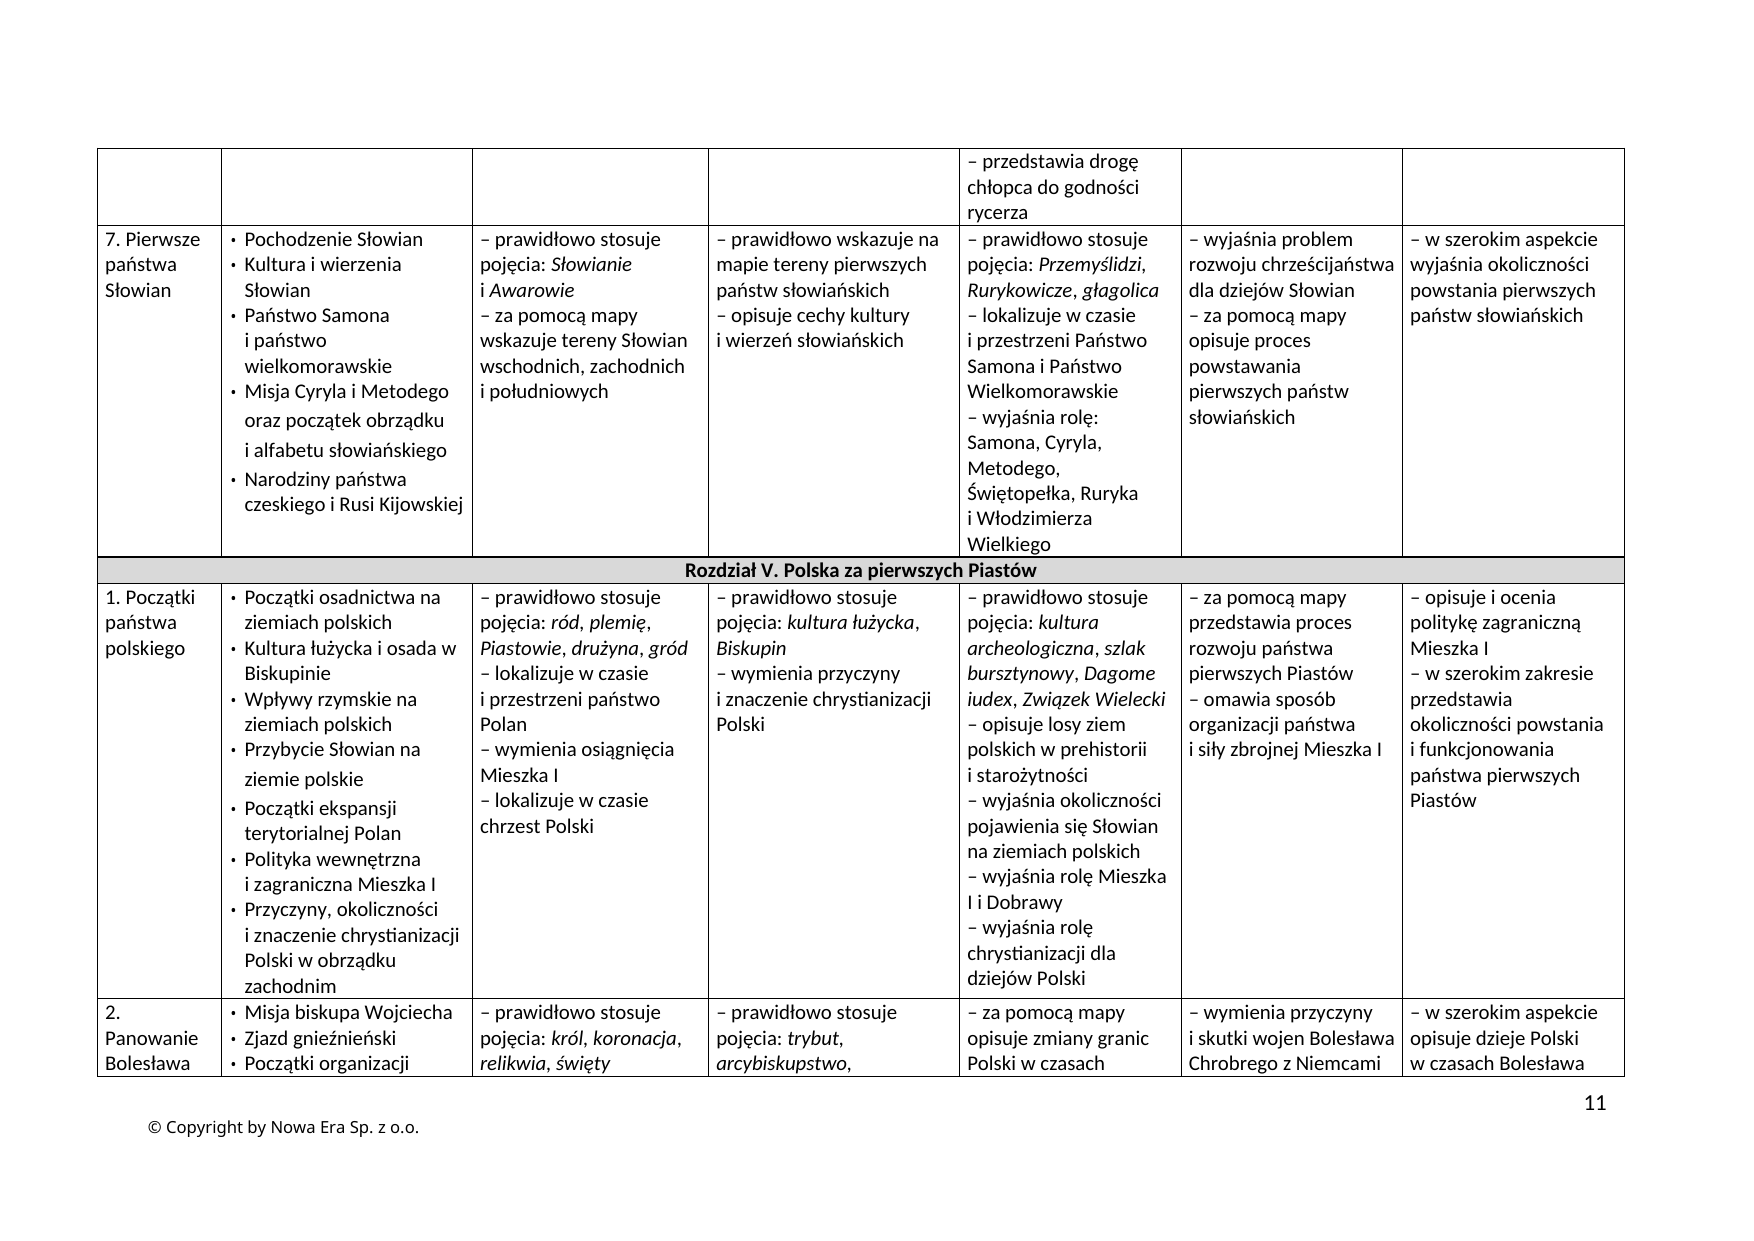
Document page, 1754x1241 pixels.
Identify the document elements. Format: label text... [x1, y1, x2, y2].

table_cell – prawidłowo wskazuje na mapie tereny pierwszych państw słowiańskich – opisuje cechy kultury i wierzeń słowiańskich [709, 226, 959, 556]
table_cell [960, 999, 1181, 1076]
table_cell 1. Początki państwa polskiego [98, 584, 221, 998]
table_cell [222, 999, 472, 1076]
table_cell – prawidłowo stosuje pojęcia: Słowianie i Awarowie – za pomocą mapy wskazuje tereny Słowian wschodnich, zachodnich i południowych [473, 226, 708, 556]
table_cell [1182, 149, 1402, 225]
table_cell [98, 149, 221, 225]
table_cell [1403, 149, 1624, 225]
table_cell – prawidłowo stosuje pojęcia: ród, plemię, Piastowie, drużyna, gród – lokalizuje w czasie i przestrzeni państwo Polan – wymienia osiągnięcia Mieszka I – lokalizuje w czasie chrzest Polski [473, 584, 708, 998]
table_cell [1182, 999, 1402, 1076]
table_cell – w szerokim aspekcie wyjaśnia okoliczności powstania pierwszych państw słowiańskich [1403, 226, 1624, 556]
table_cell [473, 149, 708, 225]
table_cell Początki osadnictwa na ziemiach polskich Kultura łużycka i osada w Biskupinie Wpływy rzymskie na ziemiach polskich Przybycie Słowian na ziemie polskie Początki ekspansji terytorialnej Polan Polityka wewnętrzna i zagraniczna Mieszka I Przyczyny, okoliczności i znaczenie chrystianizacji Polski w obrządku zachodnim [222, 584, 472, 998]
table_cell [473, 999, 708, 1076]
table_cell – opisuje i ocenia politykę zagraniczną Mieszka I – w szerokim zakresie przedstawia okoliczności powstania i funkcjonowania państwa pierwszych Piastów [1403, 584, 1624, 998]
table_cell – prawidłowo stosuje pojęcia: kultura archeologiczna, szlak bursztynowy, Dagome iudex, Związek Wielecki – opisuje losy ziem polskich w prehistorii i starożytności – wyjaśnia okoliczności pojawienia się Słowian na ziemiach polskich – wyjaśnia rolę Mieszka I i Dobrawy – wyjaśnia rolę chrystianizacji dla dziejów Polski [960, 584, 1181, 998]
table_cell – za pomocą mapy przedstawia proces rozwoju państwa pierwszych Piastów – omawia sposób organizacji państwa i siły zbrojnej Mieszka I [1182, 584, 1402, 998]
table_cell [98, 999, 221, 1076]
table_cell Pochodzenie Słowian Kultura i wierzenia Słowian Państwo Samona i państwo wielkomorawskie Misja Cyryla i Metodego oraz początek obrządku i alfabetu słowiańskiego Narodziny państwa czeskiego i Rusi Kijowskiej [222, 226, 472, 556]
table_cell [222, 149, 472, 225]
table_cell – prawidłowo stosuje pojęcia: kultura łużycka, Biskupin – wymienia przyczyny i znaczenie chrystianizacji Polski [709, 584, 959, 998]
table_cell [709, 149, 959, 225]
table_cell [1403, 999, 1624, 1076]
table_cell 7. Pierwsze państwa Słowian [98, 226, 221, 556]
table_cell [709, 999, 959, 1076]
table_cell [960, 149, 1181, 225]
table_cell – wyjaśnia problem rozwoju chrześcijaństwa dla dziejów Słowian – za pomocą mapy opisuje proces powstawania pierwszych państw słowiańskich [1182, 226, 1402, 556]
table_cell – prawidłowo stosuje pojęcia: Przemyślidzi, Rurykowicze, głagolica – lokalizuje w czasie i przestrzeni Państwo Samona i Państwo Wielkomorawskie – wyjaśnia rolę: Samona, Cyryla, Metodego, Świętopełka, Ruryka i Włodzimierza Wielkiego [960, 226, 1181, 556]
table_cell Rozdział V. Polska za pierwszych Piastów [98, 558, 1624, 583]
